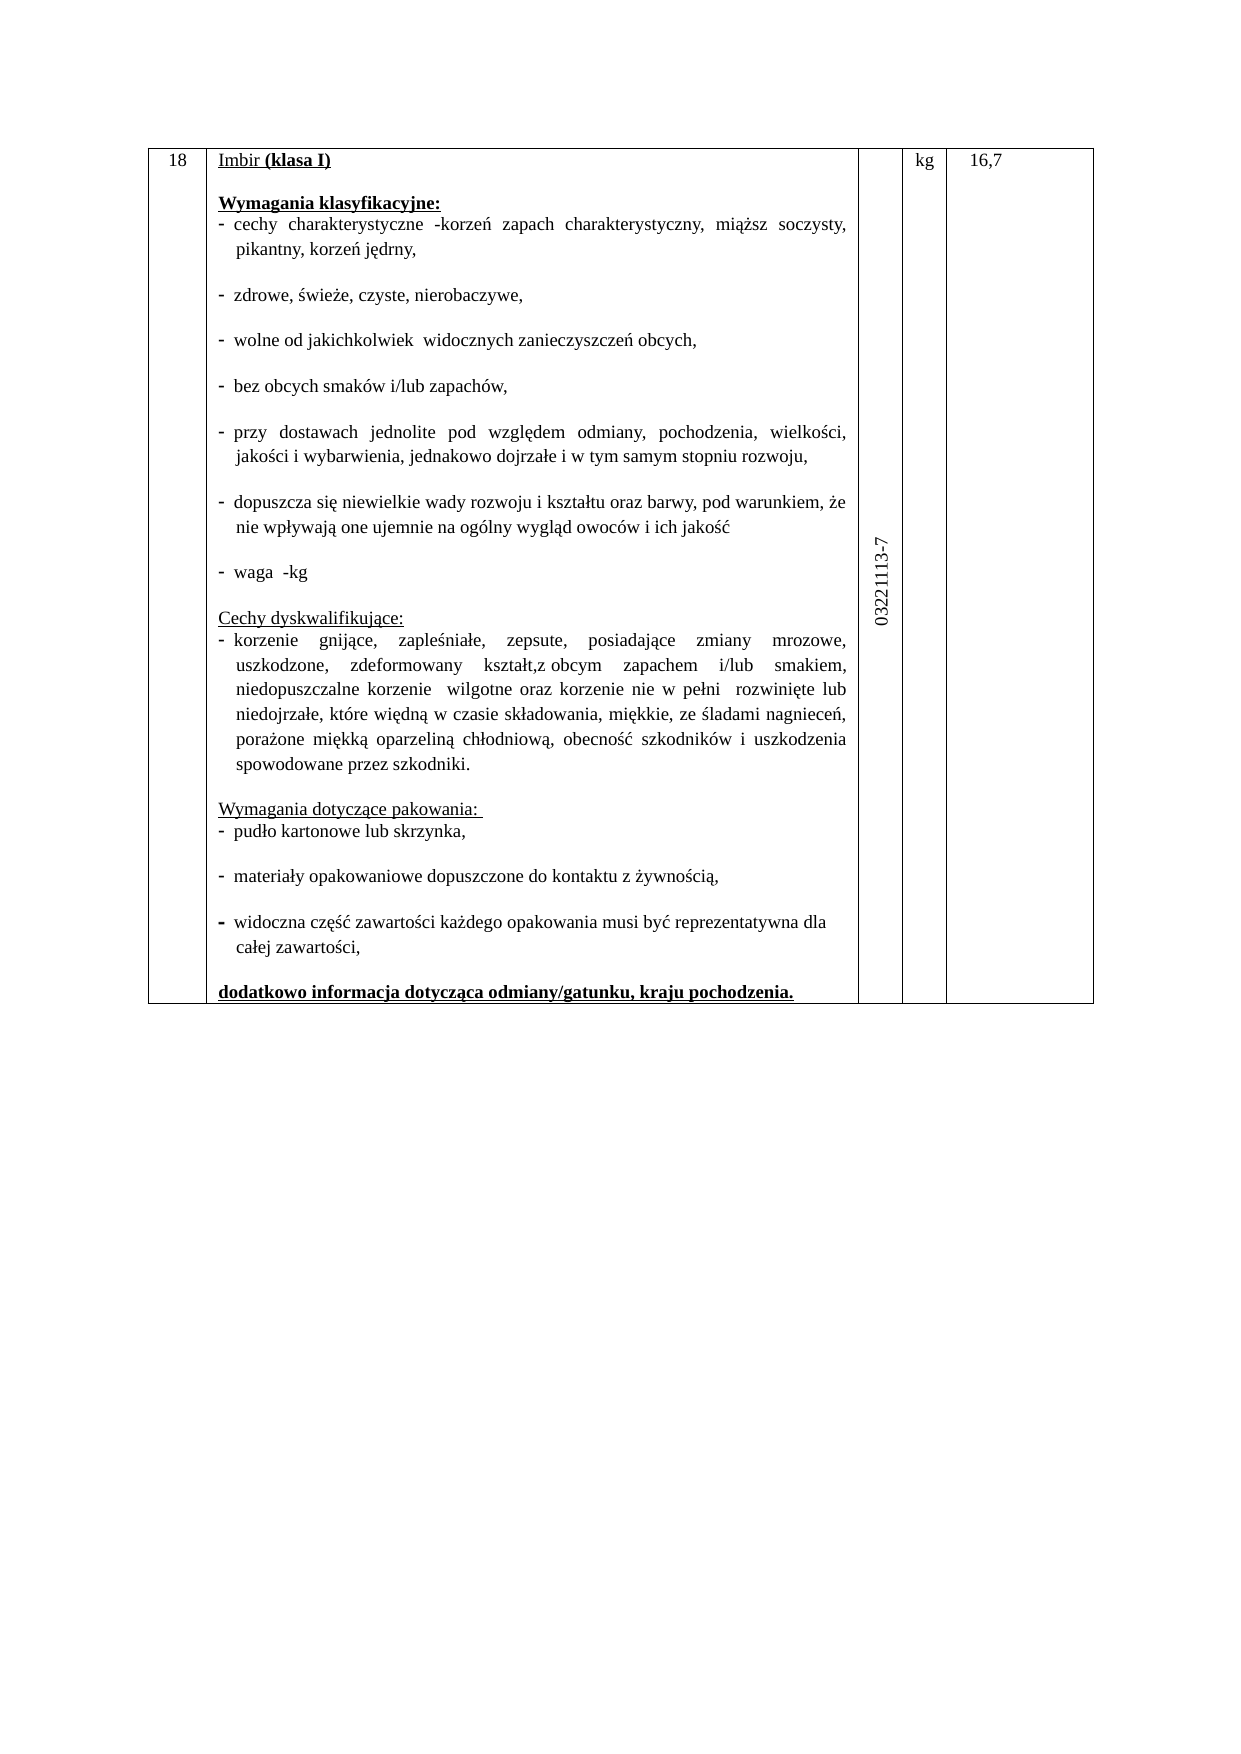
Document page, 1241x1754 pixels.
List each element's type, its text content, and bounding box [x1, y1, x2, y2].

table_cell Imbir (klasa I) Wymagania klasyfikacyjne: cechy charakterystyczne -korzeń zapach charakterystyczny, miąższ soczysty, pikantny, korzeń jędrny, zdrowe, świeże, czyste, nierobaczywe, wolne od jakichkolwiek widocznych zanieczyszczeń obcych, bez obcych smaków i/lub zapachów, przy dostawach jednolite pod względem odmiany, pochodzenia, wielkości, jakości i wybarwienia, jednakowo dojrzałe i w tym samym stopniu rozwoju, dopuszcza się niewielkie wady rozwoju i kształtu oraz barwy, pod warunkiem, że nie wpływają one ujemnie na ogólny wygląd owoców i ich jakość waga -kg Cechy dyskwalifikujące: korzenie gnijące, zapleśniałe, zepsute, posiadające zmiany mrozowe, uszkodzone, zdeformowany kształt,z obcym zapachem i/lub smakiem, niedopuszczalne korzenie wilgotne oraz korzenie nie w pełni rozwinięte lub niedojrzałe, które więdną w czasie składowania, miękkie, ze śladami nagnieceń, porażone miękką oparzeliną chłodniową, obecność szkodników i uszkodzenia spowodowane przez szkodniki. Wymagania dotyczące pakowania: pudło kartonowe lub skrzynka, materiały opakowaniowe dopuszczone do kontaktu z żywnością, widoczna część zawartości każdego opakowania musi być reprezentatywna dla całej zawartości, dodatkowo informacja dotycząca odmiany/gatunku, kraju pochodzenia. [207, 149, 858, 1003]
table_cell 03221113-7 [859, 149, 902, 1003]
table_cell 16,7 [947, 149, 1093, 1003]
table_cell 18 [149, 149, 206, 1003]
table_cell kg [903, 149, 946, 1003]
